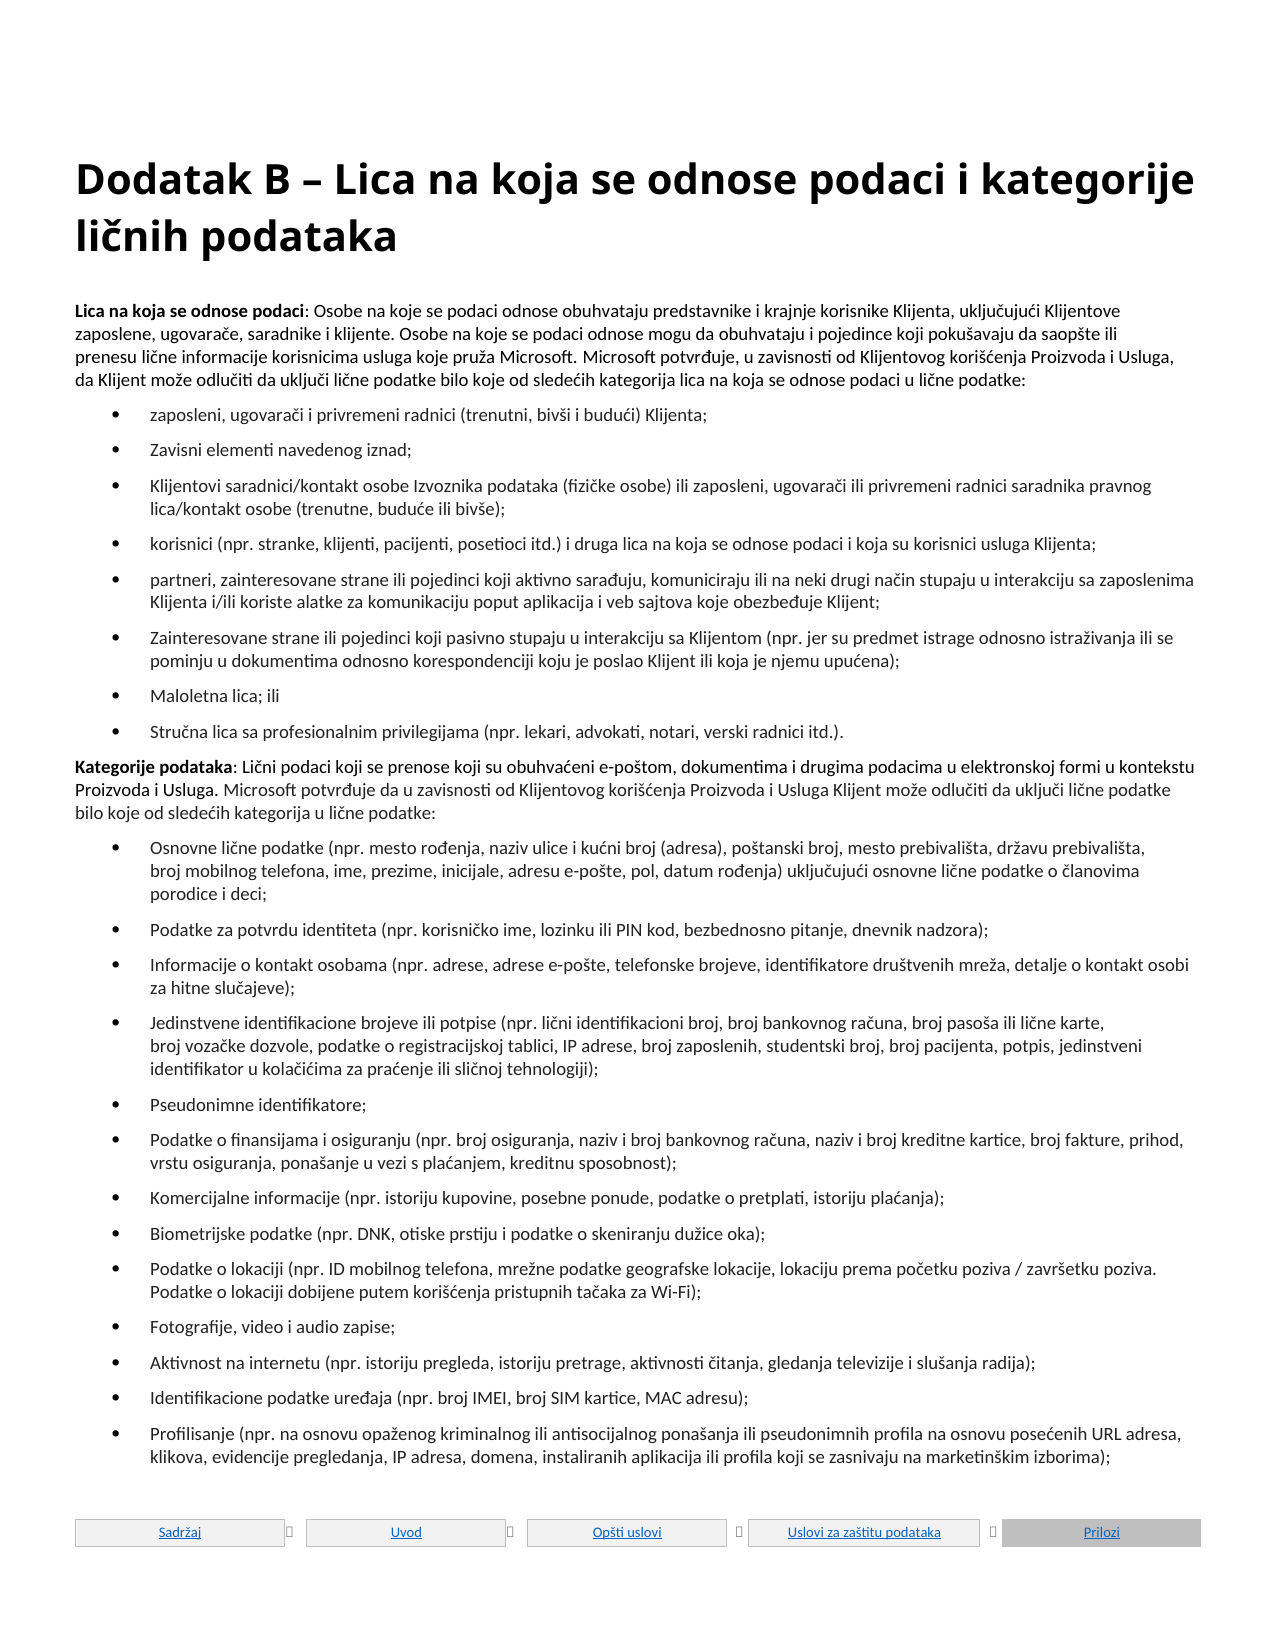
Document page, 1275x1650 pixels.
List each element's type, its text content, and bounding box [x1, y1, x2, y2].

list Identifikacione podatke uređaja (npr. broj IMEI, broj SIM kartice, MAC adresu); [112, 1386, 1200, 1409]
list Lica na koja se odnose podaci: Osobe na koje se podaci odnose obuhvataju predstavnike i krajnje korisnike Klijenta, uključujući Klijentove zaposlene, ugovarače, saradnike i klijente. Osobe na koje se podaci odnose mogu da obuhvataju i pojedince koji pokušavaju da saopšte ili prenesu lične informacije korisnicima usluga koje pruža Microsoft. Microsoft potvrđuje, u zavisnosti od Klijentovog korišćenja Proizvoda i Usluga, da Klijent može odlučiti da uključi lične podatke bilo koje od sledećih kategorija lica na koja se odnose podaci u lične podatke: [75, 299, 1200, 391]
list Podatke za potvrdu identiteta (npr. korisničko ime, lozinku ili PIN kod, bezbednosno pitanje, dnevnik nadzora); [112, 918, 1200, 941]
list Jedinstvene identifikacione brojeve ili potpise (npr. lični identifikacioni broj, broj bankovnog računa, broj pasoša ili lične karte, broj vozačke dozvole, podatke o registracijskoj tablici, IP adrese, broj zaposlenih, studentski broj, broj pacijenta, potpis, jedinstveni identifikator u kolačićima za praćenje ili sličnoj tehnologiji); [112, 1011, 1200, 1080]
list Komercijalne informacije (npr. istoriju kupovine, posebne ponude, podatke o pretplati, istoriju plaćanja); [112, 1186, 1200, 1209]
list Osnovne lične podatke (npr. mesto rođenja, naziv ulice i kućni broj (adresa), poštanski broj, mesto prebivališta, državu prebivališta, broj mobilnog telefona, ime, prezime, inicijale, adresu e-pošte, pol, datum rođenja) uključujući osnovne lične podatke o članovima porodice i deci; [112, 836, 1200, 905]
list Klijentovi saradnici/kontakt osobe Izvoznika podataka (fizičke osobe) ili zaposleni, ugovarači ili privremeni radnici saradnika pravnog lica/kontakt osobe (trenutne, buduće ili bivše); [112, 474, 1200, 520]
list Stručna lica sa profesionalnim privilegijama (npr. lekari, advokati, notari, verski radnici itd.). [112, 720, 1200, 743]
list korisnici (npr. stranke, klijenti, pacijenti, posetioci itd.) i druga lica na koja se odnose podaci i koja su korisnici usluga Klijenta; [112, 532, 1200, 555]
list Informacije o kontakt osobama (npr. adrese, adrese e-pošte, telefonske brojeve, identifikatore društvenih mreža, detalje o kontakt osobi za hitne slučajeve); [112, 953, 1200, 999]
list Profilisanje (npr. na osnovu opaženog kriminalnog ili antisocijalnog ponašanja ili pseudonimnih profila na osnovu posećenih URL adresa, klikova, evidencije pregledanja, IP adresa, domena, instaliranih aplikacija ili profila koji se zasnivaju na marketinškim izborima); [112, 1422, 1200, 1468]
list Pseudonimne identifikatore; [112, 1093, 1200, 1116]
list zaposleni, ugovarači i privremeni radnici (trenutni, bivši i budući) Klijenta; [112, 403, 1200, 426]
list Maloletna lica; ili [112, 684, 1200, 707]
list Podatke o lokaciji (npr. ID mobilnog telefona, mrežne podatke geografske lokacije, lokaciju prema početku poziva / završetku poziva. Podatke o lokaciji dobijene putem korišćenja pristupnih tačaka za Wi-Fi); [112, 1257, 1200, 1303]
list Zavisni elementi navedenog iznad; [112, 438, 1200, 461]
list Fotografije, video i audio zapise; [112, 1316, 1200, 1338]
list Zainteresovane strane ili pojedinci koji pasivno stupaju u interakciju sa Klijentom (npr. jer su predmet istrage odnosno istraživanja ili se pominju u dokumentima odnosno korespondenciji koju je poslao Klijent ili koja je njemu upućena); [112, 626, 1200, 672]
subtitle Dodatak B – Lica na koja se odnose podaci i kategorije ličnih podataka [75, 150, 1200, 263]
list Kategorije podataka: Lični podaci koji se prenose koji su obuhvaćeni e-poštom, dokumentima i drugima podacima u elektronskoj formi u kontekstu Proizvoda i Usluga. Microsoft potvrđuje da u zavisnosti od Klijentovog korišćenja Proizvoda i Usluga Klijent može odlučiti da uključi lične podatke bilo koje od sledećih kategorija u lične podatke: [75, 755, 1200, 824]
list Podatke o finansijama i osiguranju (npr. broj osiguranja, naziv i broj bankovnog računa, naziv i broj kreditne kartice, broj fakture, prihod, vrstu osiguranja, ponašanje u vezi s plaćanjem, kreditnu sposobnost); [112, 1128, 1200, 1174]
list Aktivnost na internetu (npr. istoriju pregleda, istoriju pretrage, aktivnosti čitanja, gledanja televizije i slušanja radija); [112, 1351, 1200, 1374]
list Biometrijske podatke (npr. DNK, otiske prstiju i podatke o skeniranju dužice oka); [112, 1222, 1200, 1245]
list partneri, zainteresovane strane ili pojedinci koji aktivno sarađuju, komuniciraju ili na neki drugi način stupaju u interakciju sa zaposlenima Klijenta i/ili koriste alatke za komunikaciju poput aplikacija i veb sajtova koje obezbeđuje Klijent; [112, 568, 1200, 613]
